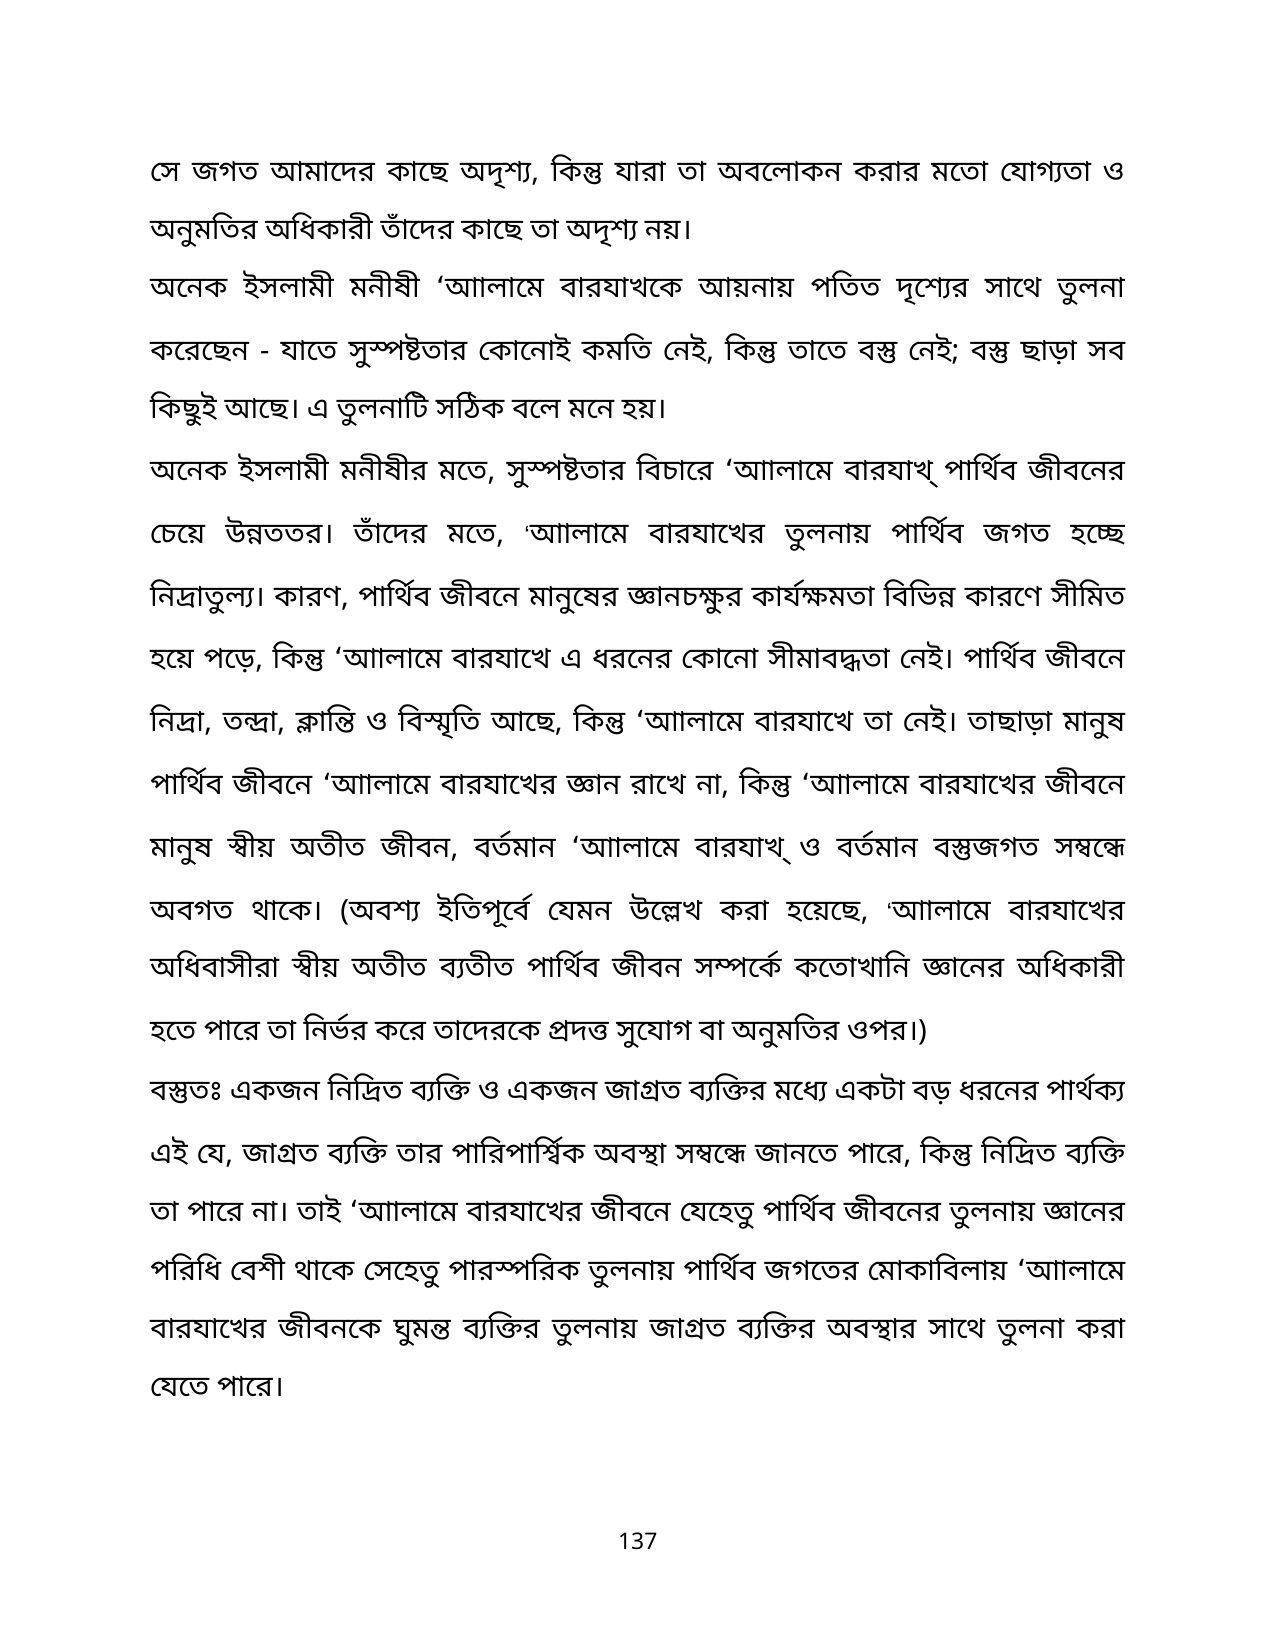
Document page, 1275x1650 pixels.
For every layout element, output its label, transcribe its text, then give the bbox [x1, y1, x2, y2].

text অনেক ইসলামী মনীষীর মতে, সুস্পষ্টতার বিচারে ‘আালামে বারযাখ্ পার্থিব জীবনের চেয়ে উন্নততর। তাঁদের মতে, ‘আালামে বারযাখের তুলনায় পার্থিব জগত হচ্ছে নিদ্রাতুল্য। কারণ, পার্থিব জীবনে মানুষের জ্ঞানচক্ষুর কার্যক্ষমতা বিভিন্ন কারণে সীমিত হয়ে পড়ে, কিন্তু ‘আালামে বারযাখে এ ধরনের কোনো সীমাবদ্ধতা নেই। পার্থিব জীবনে নিদ্রা, তন্দ্রা, ক্লান্তি ও বিস্মৃতি আছে, কিন্তু ‘আালামে বারযাখে তা নেই। তাছাড়া মানুষ পার্থিব জীবনে ‘আালামে বারযাখের জ্ঞান রাখে না, কিন্তু ‘আালামে বারযাখের জীবনে মানুষ স্বীয় অতীত জীবন, বর্তমান ‘আালামে বারযাখ্ ও বর্তমান বস্তুজগত সম্বন্ধে অবগত থাকে। (অবশ্য ইতিপূর্বে যেমন উল্লেখ করা হয়েছে, ‘আালামে বারযাখের অধিবাসীরা স্বীয় অতীত ব্যতীত পার্থিব জীবন সম্পর্কে কতোখানি জ্ঞানের অধিকারী হতে পারে তা নির্ভর করে তাদেরকে প্রদত্ত সুযোগ বা অনুমতির ওপর।) [150, 449, 1125, 1053]
text অনেক ইসলামী মনীষী ‘আালামে বারযাখকে আয়নায় পতিত দৃশ্যের সাথে তুলনা করেছেন - যাতে সুস্পষ্টতার কোনোই কমতি নেই, কিন্তু তাতে বস্তু নেই; বস্তু ছাড়া সব কিছুই আছে। এ তুলনাটি সঠিক বলে মনে হয়। [150, 270, 1125, 430]
text বস্তুতঃ একজন নিদ্রিত ব্যক্তি ও একজন জাগ্রত ব্যক্তির মধ্যে একটা বড় ধরনের পার্থক্য এই যে, জাগ্রত ব্যক্তি তার পারিপার্শ্বিক অবস্থা সম্বন্ধে জানতে পারে, কিন্তু নিদ্রিত ব্যক্তি তা পারে না। তাই ‘আালামে বারযাখের জীবনে যেহেতু পার্থিব জীবনের তুলনায় জ্ঞানের পরিধি বেশী থাকে সেহেতু পারস্পরিক তুলনায় পার্থিব জগতের মোকাবিলায় ‘আালামে বারযাখের জীবনকে ঘুমন্ত ব্যক্তির তুলনায় জাগ্রত ব্যক্তির অবস্থার সাথে তুলনা করা যেতে পারে। [150, 1074, 1125, 1408]
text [150, 150, 1125, 251]
